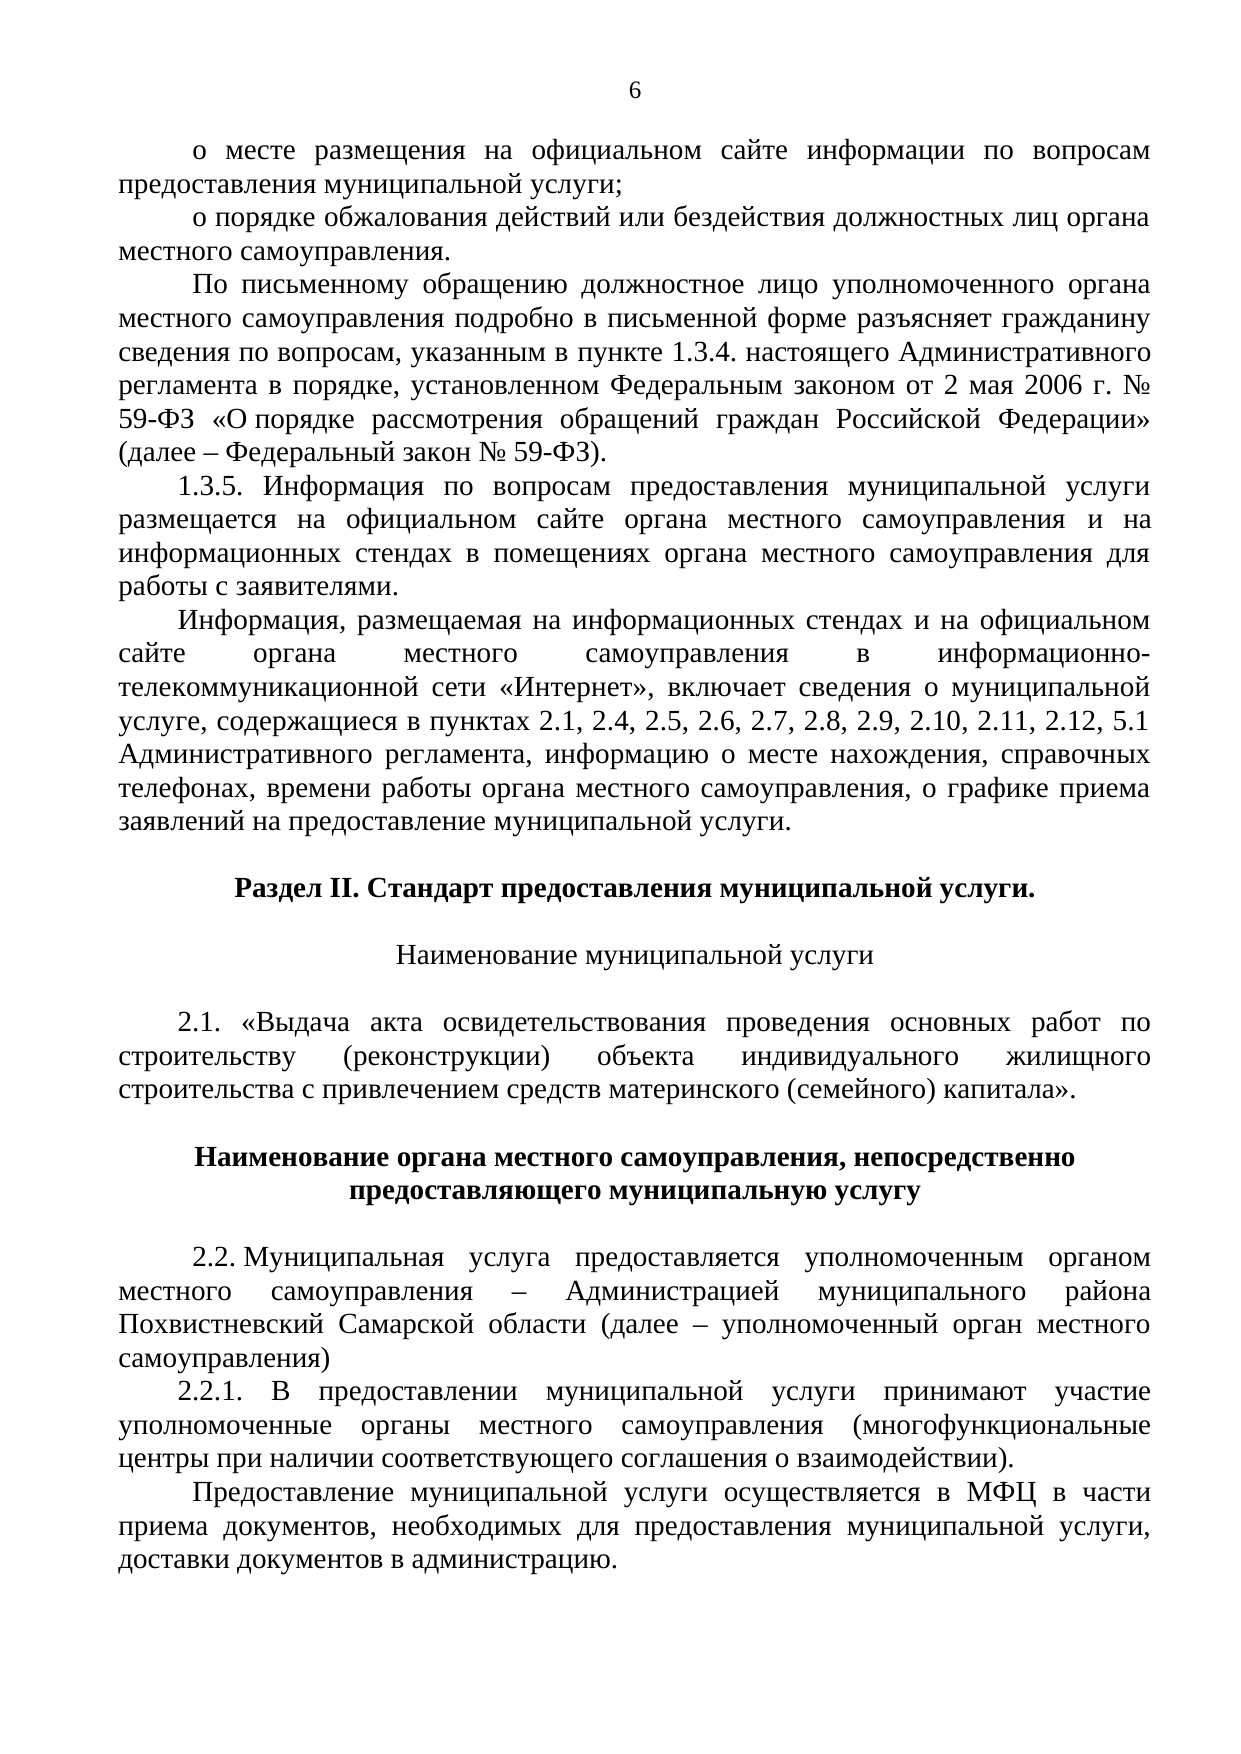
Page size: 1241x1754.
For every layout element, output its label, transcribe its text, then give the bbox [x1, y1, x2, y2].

text 2.2.1. В предоставлении муниципальной услуги принимают участие уполномоченные органы местного самоуправления (многофункциональные центры при наличии соответствующего соглашения о взаимодействии). [118, 1373, 1152, 1474]
text 1.3.5. Информация по вопросам предоставления муниципальной услуги размещается на официальном сайте органа местного самоуправления и на информационных стендах в помещениях органа местного самоуправления для работы с заявителями. [118, 468, 1152, 602]
text Информация, размещаемая на информационных стендах и на официальном сайте органа местного самоуправления в информационно-телекоммуникационной сети «Интернет», включает сведения о муниципальной услуге, содержащиеся в пунктах 2.1, 2.4, 2.5, 2.6, 2.7, 2.8, 2.9, 2.10, 2.11, 2.12, 5.1 Административного регламента, информацию о месте нахождения, справочных телефонах, времени работы органа местного самоуправления, о графике приема заявлений на предоставление муниципальной услуги. [118, 602, 1152, 837]
text о порядке обжалования действий или бездействия должностных лиц органа местного самоуправления. [118, 199, 1152, 267]
text Раздел II. Стандарт предоставления муниципальной услуги. [118, 870, 1152, 904]
text о месте размещения на официальном сайте информации по вопросам предоставления муниципальной услуги; [118, 132, 1152, 199]
text Наименование органа местного самоуправления, непосредственно предоставляющего муниципальную услугу [118, 1139, 1152, 1206]
text 2.2. Муниципальная услуга предоставляется уполномоченным органом местного самоуправления – Администрацией муниципального района Похвистневский Самарской области (далее – уполномоченный орган местного самоуправления) [118, 1239, 1152, 1373]
text По письменному обращению должностное лицо уполномоченного органа местного самоуправления подробно в письменной форме разъясняет гражданину сведения по вопросам, указанным в пункте 1.3.4. настоящего Административного регламента в порядке, установленном Федеральным законом от 2 мая 2006 г. № 59-ФЗ «О порядке рассмотрения обращений граждан Российской Федерации» (далее – Федеральный закон № 59-ФЗ). [118, 267, 1152, 468]
text 2.1. «Выдача акта освидетельствования проведения основных работ по строительству (реконструкции) объекта индивидуального жилищного строительства с привлечением средств материнского (семейного) капитала». [118, 1004, 1152, 1105]
text Предоставление муниципальной услуги осуществляется в МФЦ в части приема документов, необходимых для предоставления муниципальной услуги, доставки документов в администрацию. [118, 1474, 1152, 1575]
text Наименование муниципальной услуги [118, 937, 1152, 971]
